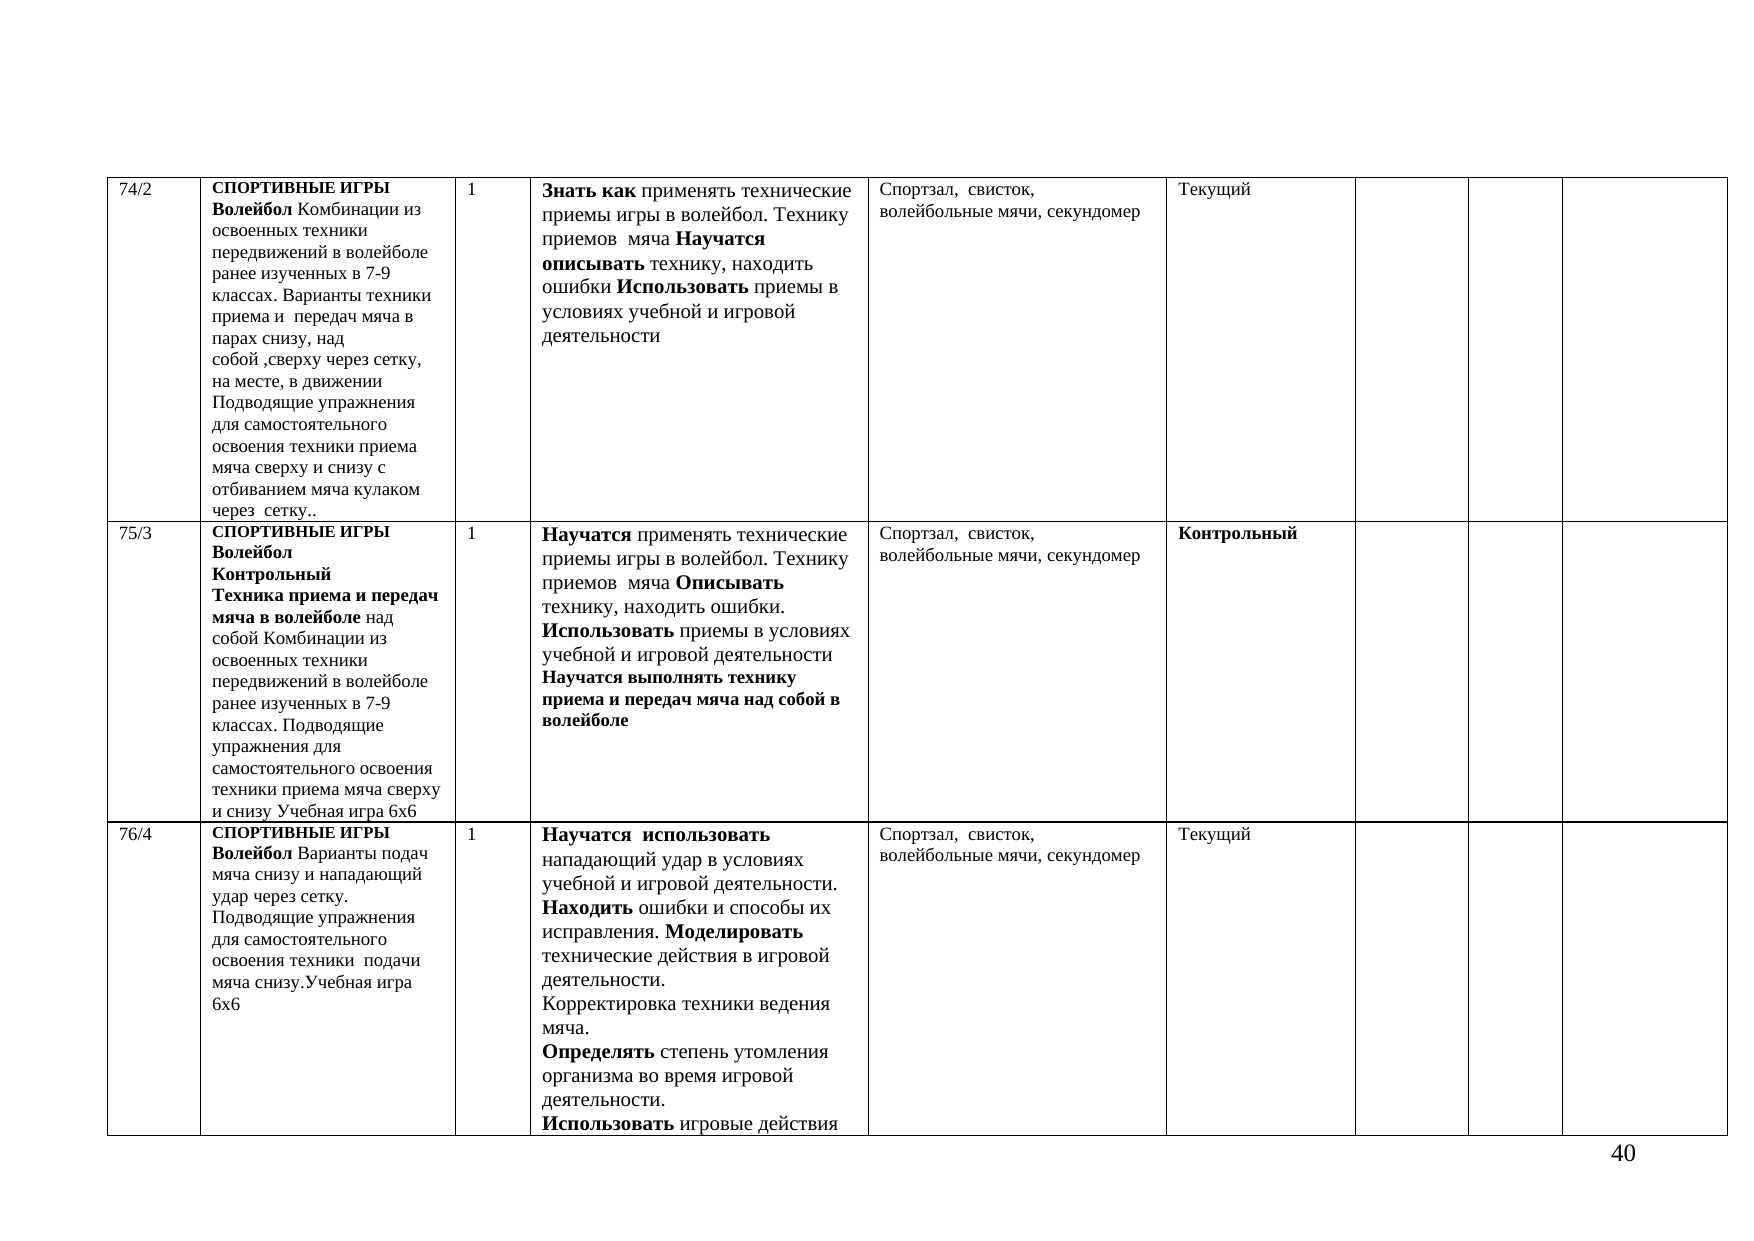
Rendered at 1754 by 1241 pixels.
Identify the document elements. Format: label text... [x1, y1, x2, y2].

table_cell [1469, 823, 1562, 1135]
table_cell 1 [456, 178, 530, 521]
table_cell 1 [456, 522, 530, 821]
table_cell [201, 823, 455, 1135]
table_cell Текущий [1167, 178, 1355, 521]
table_cell [1469, 178, 1562, 521]
table_cell [1563, 522, 1727, 821]
table_cell 76/4 [108, 823, 200, 1135]
table_cell [1563, 823, 1727, 1135]
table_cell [531, 823, 868, 1135]
table_cell СПОРТИВНЫЕ ИГРЫ Волейбол Комбинации из освоенных техники передвижений в волейболе ранее изученных в 7-9 классах. Варианты техники приема и передач мяча в парах снизу, над собой ,сверху через сетку, на месте, в движении Подводящие упражнения для самостоятельного освоения техники приема мяча сверху и снизу с отбиванием мяча кулаком через сетку.. [201, 178, 455, 521]
table_cell Спортзал, свисток, волейбольные мячи, секундомер [869, 522, 1166, 821]
table_cell Знать как применять технические приемы игры в волейбол. Технику приемов мяча Научатся описывать технику, находить ошибки Использовать приемы в условиях учебной и игровой деятельности [531, 178, 868, 521]
table_cell [1356, 522, 1468, 821]
table_cell Текущий [1167, 823, 1355, 1135]
table_cell [1469, 522, 1562, 821]
table_cell СПОРТИВНЫЕ ИГРЫ Волейбол Контрольный Техника приема и передач мяча в волейболе над собой Комбинации из освоенных техники передвижений в волейболе ранее изученных в 7-9 классах. Подводящие упражнения для самостоятельного освоения техники приема мяча сверху и снизу Учебная игра 6х6 [201, 522, 455, 821]
table_cell [1356, 178, 1468, 521]
table_cell Контрольный [1167, 522, 1355, 821]
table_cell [869, 823, 1166, 1135]
table_cell 75/3 [108, 522, 200, 821]
table_cell [1563, 178, 1727, 521]
table_cell 74/2 [108, 178, 200, 521]
table_cell Научатся применять технические приемы игры в волейбол. Технику приемов мяча Описывать технику, находить ошибки. Использовать приемы в условиях учебной и игровой деятельности Научатся выполнять технику приема и передач мяча над собой в волейболе [531, 522, 868, 821]
table_cell [1356, 823, 1468, 1135]
table_cell 1 [456, 823, 530, 1135]
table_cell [869, 178, 1166, 521]
